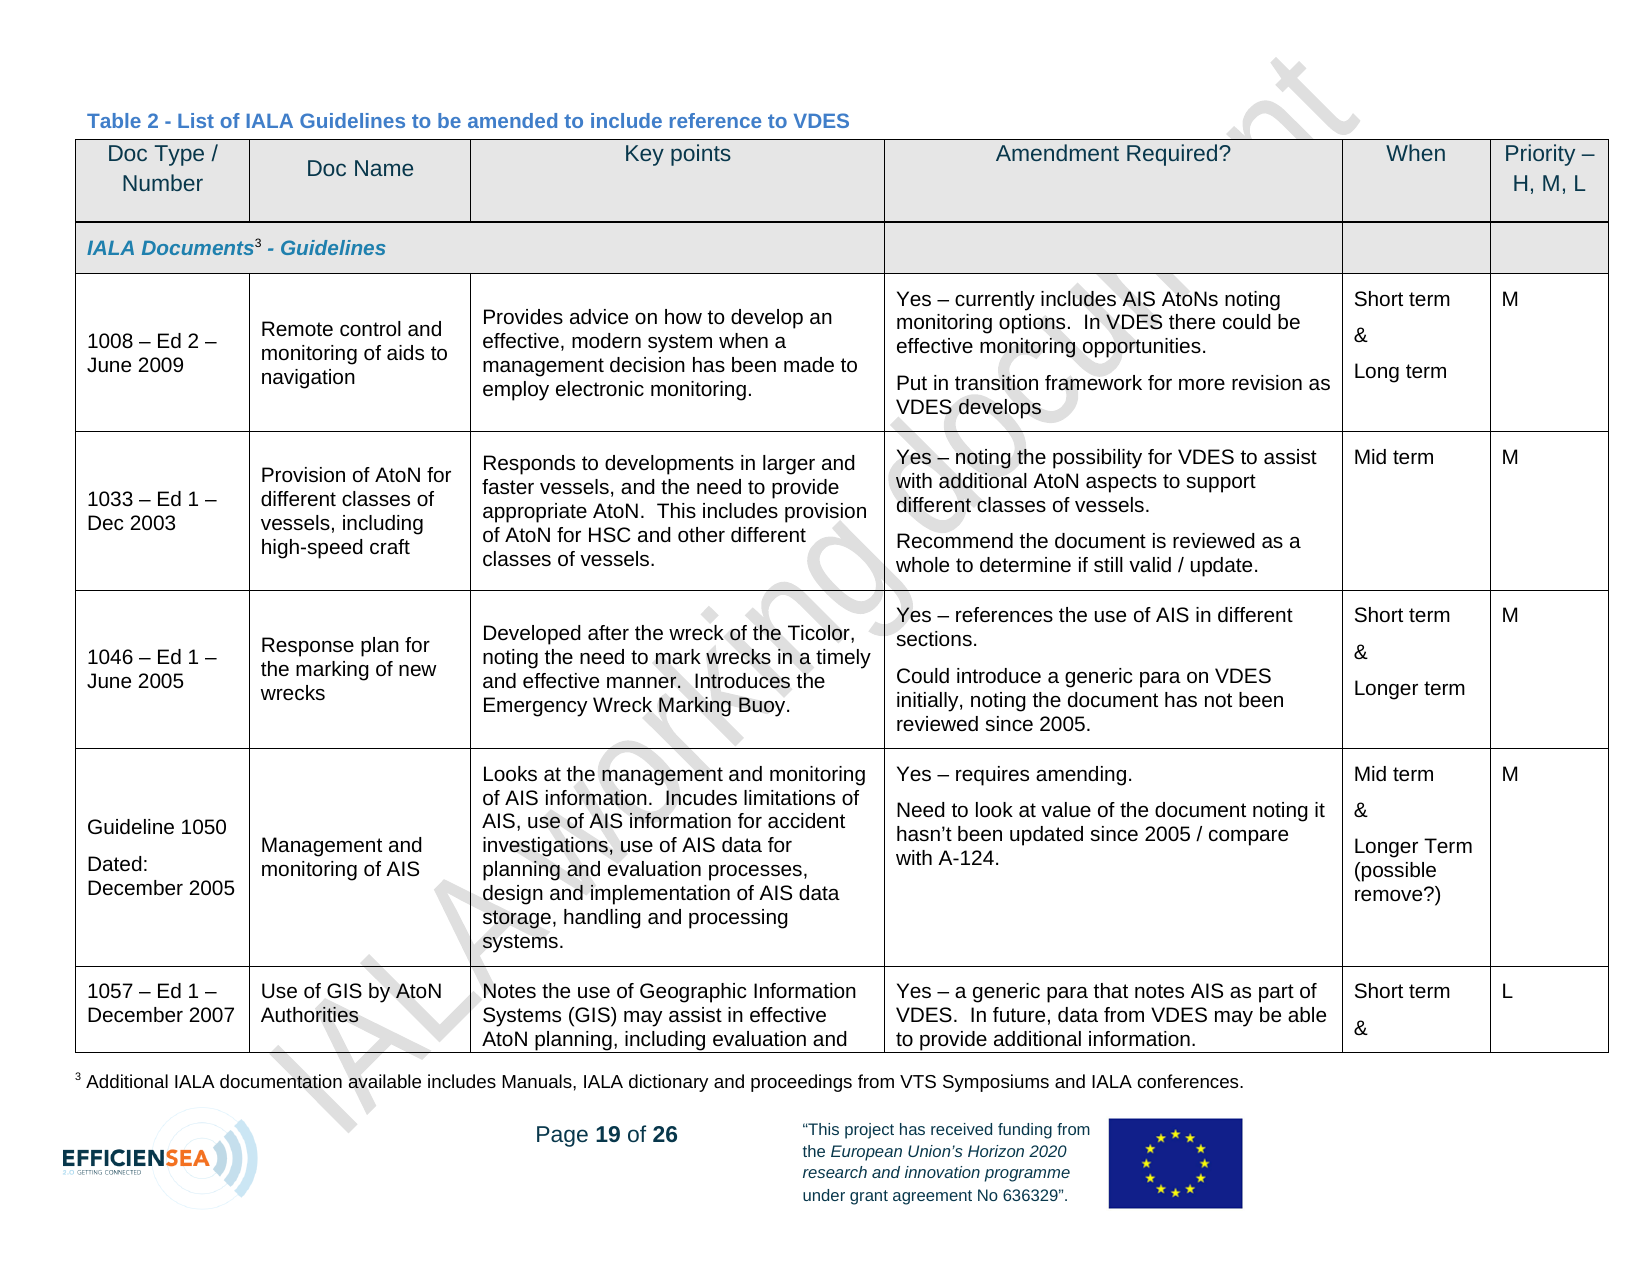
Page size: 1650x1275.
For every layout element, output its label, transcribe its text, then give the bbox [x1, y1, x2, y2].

table_cell Use of GIS by AtoN Authorities [250, 967, 470, 1052]
table_cell Management and monitoring of AIS [250, 749, 470, 966]
table_cell Yes – noting the possibility for VDES to assist with additional AtoN aspects to support different classes of vessels. Recommend the document is reviewed as a whole to determine if still valid / update. [885, 432, 1342, 589]
table_cell Yes – currently includes AIS AtoNs noting monitoring options. In VDES there could be effective monitoring opportunities. Put in transition framework for more revision as VDES develops [885, 274, 1342, 431]
table_cell L [1491, 967, 1608, 1052]
table_cell Provides advice on how to develop an effective, modern system when a management decision has been made to employ electronic monitoring. [471, 274, 884, 431]
table_cell IALA Documents - Guidelines [76, 223, 884, 273]
table_cell M [1491, 274, 1608, 431]
table_header When [1343, 140, 1490, 221]
table_cell 1057 – Ed 1 – December 2007 [76, 967, 249, 1052]
table_cell Guideline 1050 Dated: December 2005 [76, 749, 249, 966]
table_cell Short term & Longer term [1343, 591, 1490, 748]
table_cell Provision of AtoN for different classes of vessels, including high-speed craft [250, 432, 470, 589]
table_header Amendment Required? [885, 140, 1342, 221]
table_header Doc Name [250, 140, 470, 221]
table_cell Responds to developments in larger and faster vessels, and the need to provide appropriate AtoN. This includes provision of AtoN for HSC and other different classes of vessels. [471, 432, 884, 589]
table_cell 1008 – Ed 2 – June 2009 [76, 274, 249, 431]
table_header Priority – H, M, L [1491, 140, 1608, 221]
picture [1106, 1116, 1245, 1211]
table_cell Looks at the management and monitoring of AIS information. Incudes limitations of AIS, use of AIS information for accident investigations, use of AIS data for planning and evaluation processes, design and implementation of AIS data storage, handling and processing systems. [471, 749, 884, 966]
table_cell M [1491, 749, 1608, 966]
table_cell Short term & Long term [1343, 274, 1490, 431]
table_cell Response plan for the marking of new wrecks [250, 591, 470, 748]
table_cell 1046 – Ed 1 – June 2005 [76, 591, 249, 748]
table_header Doc Type / Number [76, 140, 249, 221]
table_cell Mid term [1343, 432, 1490, 589]
table_cell Yes – references the use of AIS in different sections. Could introduce a generic para on VDES initially, noting the document has not been reviewed since 2005. [885, 591, 1342, 748]
table_cell Developed after the wreck of the Ticolor, noting the need to mark wrecks in a timely and effective manner. Introduces the Emergency Wreck Marking Buoy. [471, 591, 884, 748]
table_cell Yes – requires amending. Need to look at value of the document noting it hasn’t been updated since 2005 / compare with A-124. [885, 749, 1342, 966]
table_cell Remote control and monitoring of aids to navigation [250, 274, 470, 431]
picture [56, 1099, 263, 1218]
table_cell [1491, 223, 1608, 273]
table_header Key points [471, 140, 884, 221]
table_cell 1033 – Ed 1 – Dec 2003 [76, 432, 249, 589]
table_cell Short term & Mid term (if document full revision) [1343, 967, 1490, 1052]
table_cell Mid term & Longer Term (possible remove?) [1343, 749, 1490, 966]
table_cell M [1491, 591, 1608, 748]
table_cell [1343, 223, 1490, 273]
table_cell M [1491, 432, 1608, 589]
table_cell [885, 223, 1342, 273]
